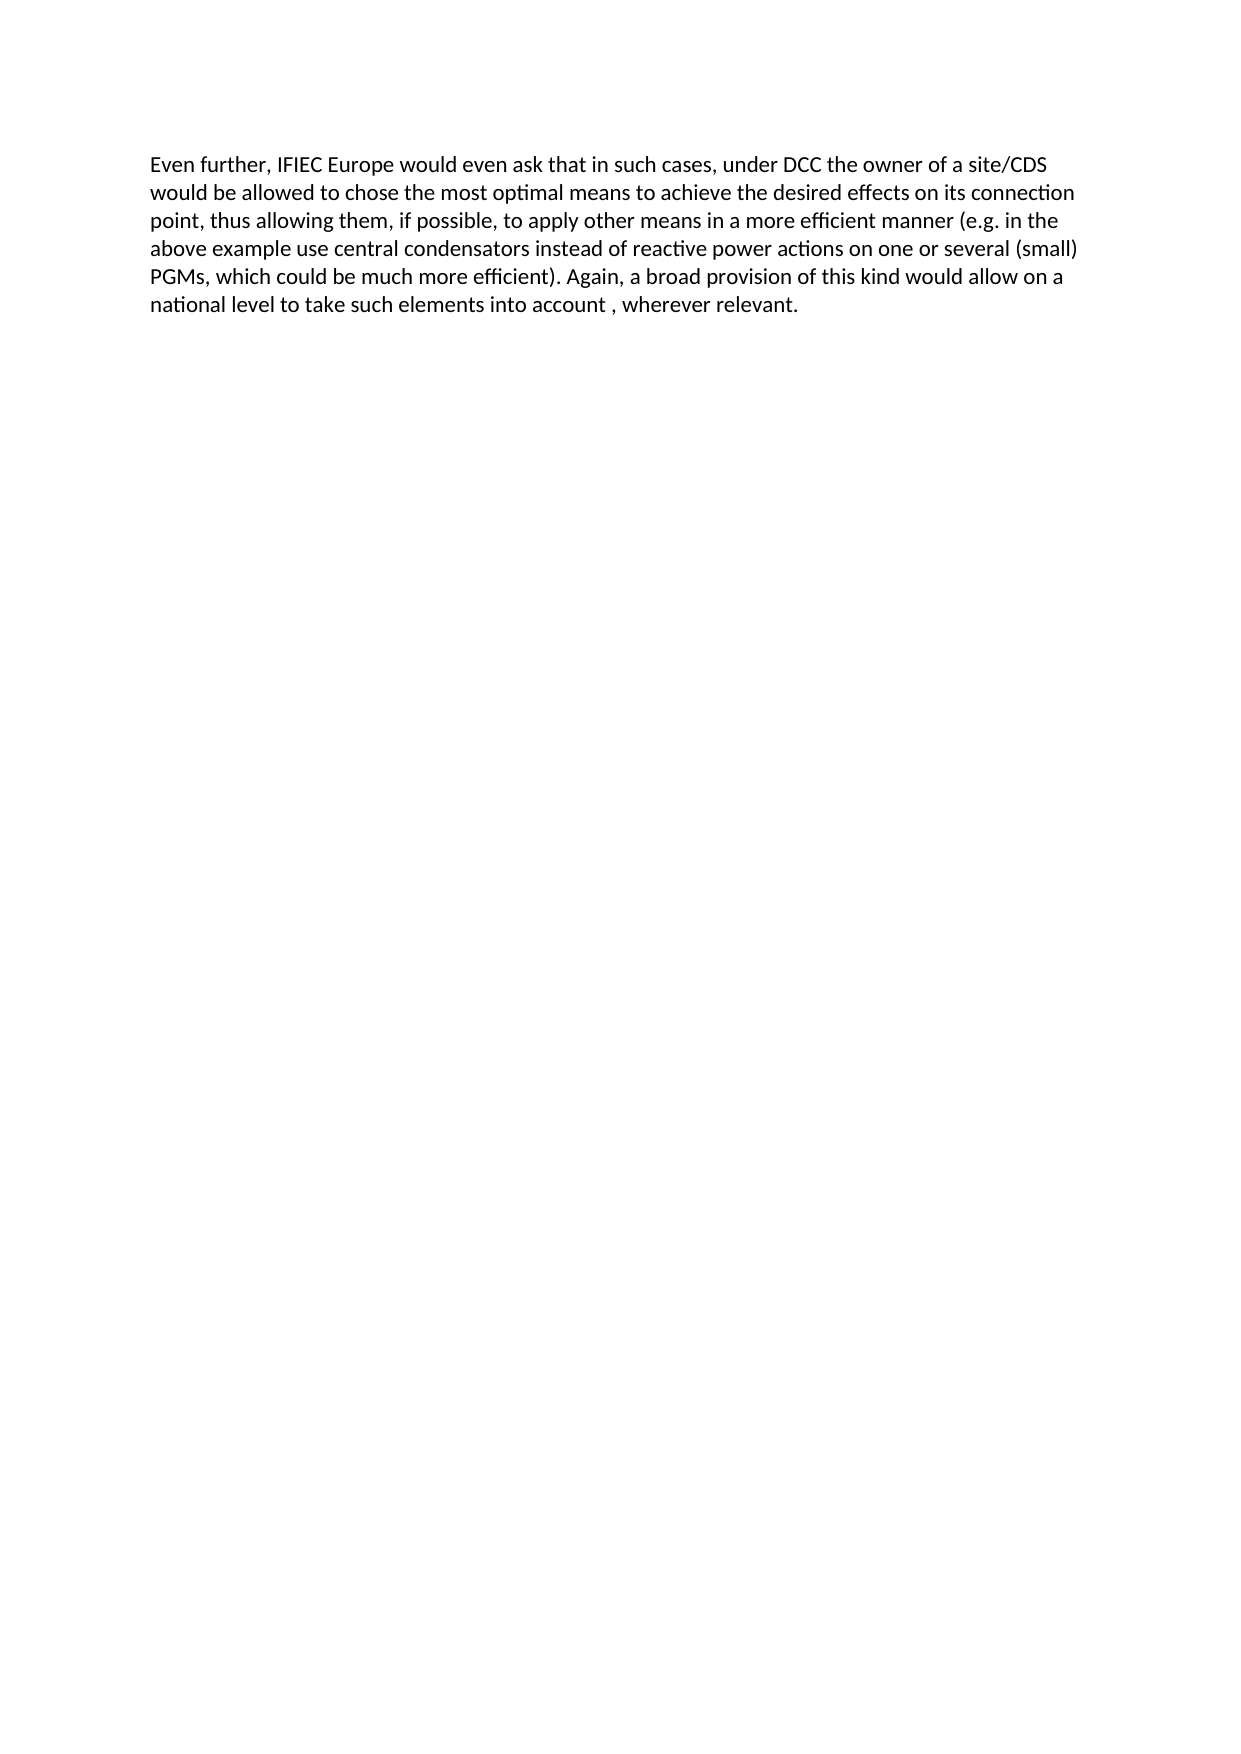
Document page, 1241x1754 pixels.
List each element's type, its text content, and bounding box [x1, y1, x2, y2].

text Even further, IFIEC Europe would even ask that in such cases, under DCC the owner of a site/CDS would be allowed to chose the most optimal means to achieve the desired effects on its connection point, thus allowing them, if possible, to apply other means in a more efficient manner (e.g. in the above example use central condensators instead of reactive power actions on one or several (small) PGMs, which could be much more efficient). Again, a broad provision of this kind would allow on a national level to take such elements into account , wherever relevant. [150, 150, 1090, 318]
